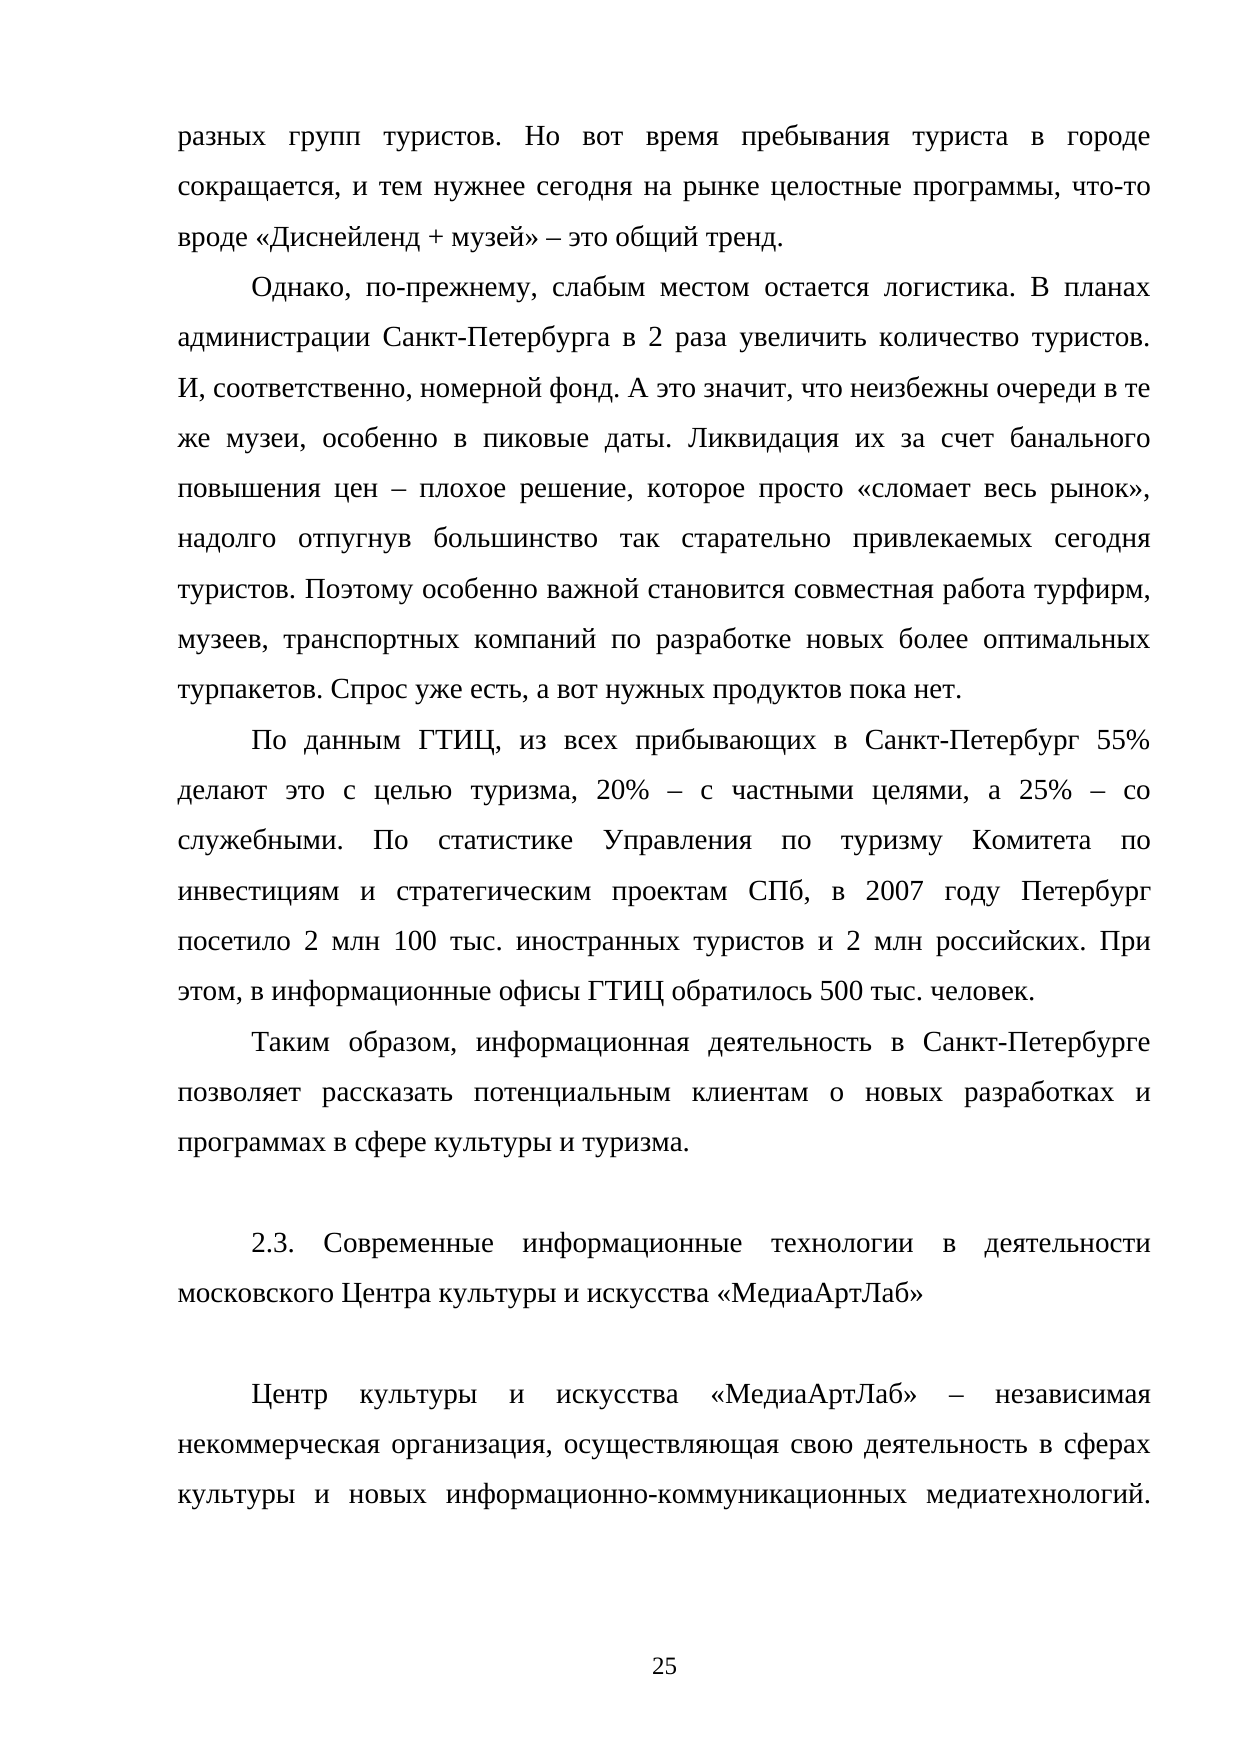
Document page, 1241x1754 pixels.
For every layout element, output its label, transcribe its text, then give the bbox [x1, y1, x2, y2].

text Таким образом, информационная деятельность в Санкт-Петербурге позволяет рассказать потенциальным клиентам о новых разработках и программах в сфере культуры и туризма. [177, 1024, 1152, 1158]
text Однако, по-прежнему, слабым местом остается логистика. В планах администрации Санкт-Петербурга в 2 раза увеличить количество туристов. И, соответственно, номерной фонд. А это значит, что неизбежны очереди в те же музеи, особенно в пиковые даты. Ликвидация их за счет банального повышения цен – плохое решение, которое просто «сломает весь рынок», надолго отпугнув большинство так старательно привлекаемых сегодня туристов. Поэтому особенно важной становится совместная работа турфирм, музеев, транспортных компаний по разработке новых более оптимальных турпакетов. Спрос уже есть, а вот нужных продуктов пока нет. [177, 269, 1152, 705]
text По данным ГТИЦ, из всех прибывающих в Санкт-Петербург 55% делают это с целью туризма, 20% – с частными целями, а 25% – со служебными. По статистике Управления по туризму Комитета по инвестициям и стратегическим проектам СПб, в 2007 году Петербург посетило 2 млн 100 тыс. иностранных туристов и 2 млн российских. При этом, в информационные офисы ГТИЦ обратилось 500 тыс. человек. [177, 722, 1152, 1007]
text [177, 1376, 1152, 1510]
subtitle 2.3. Современные информационные технологии в деятельности московского Центра культуры и искусства «МедиаАртЛаб» [177, 1225, 1152, 1309]
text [177, 118, 1152, 252]
